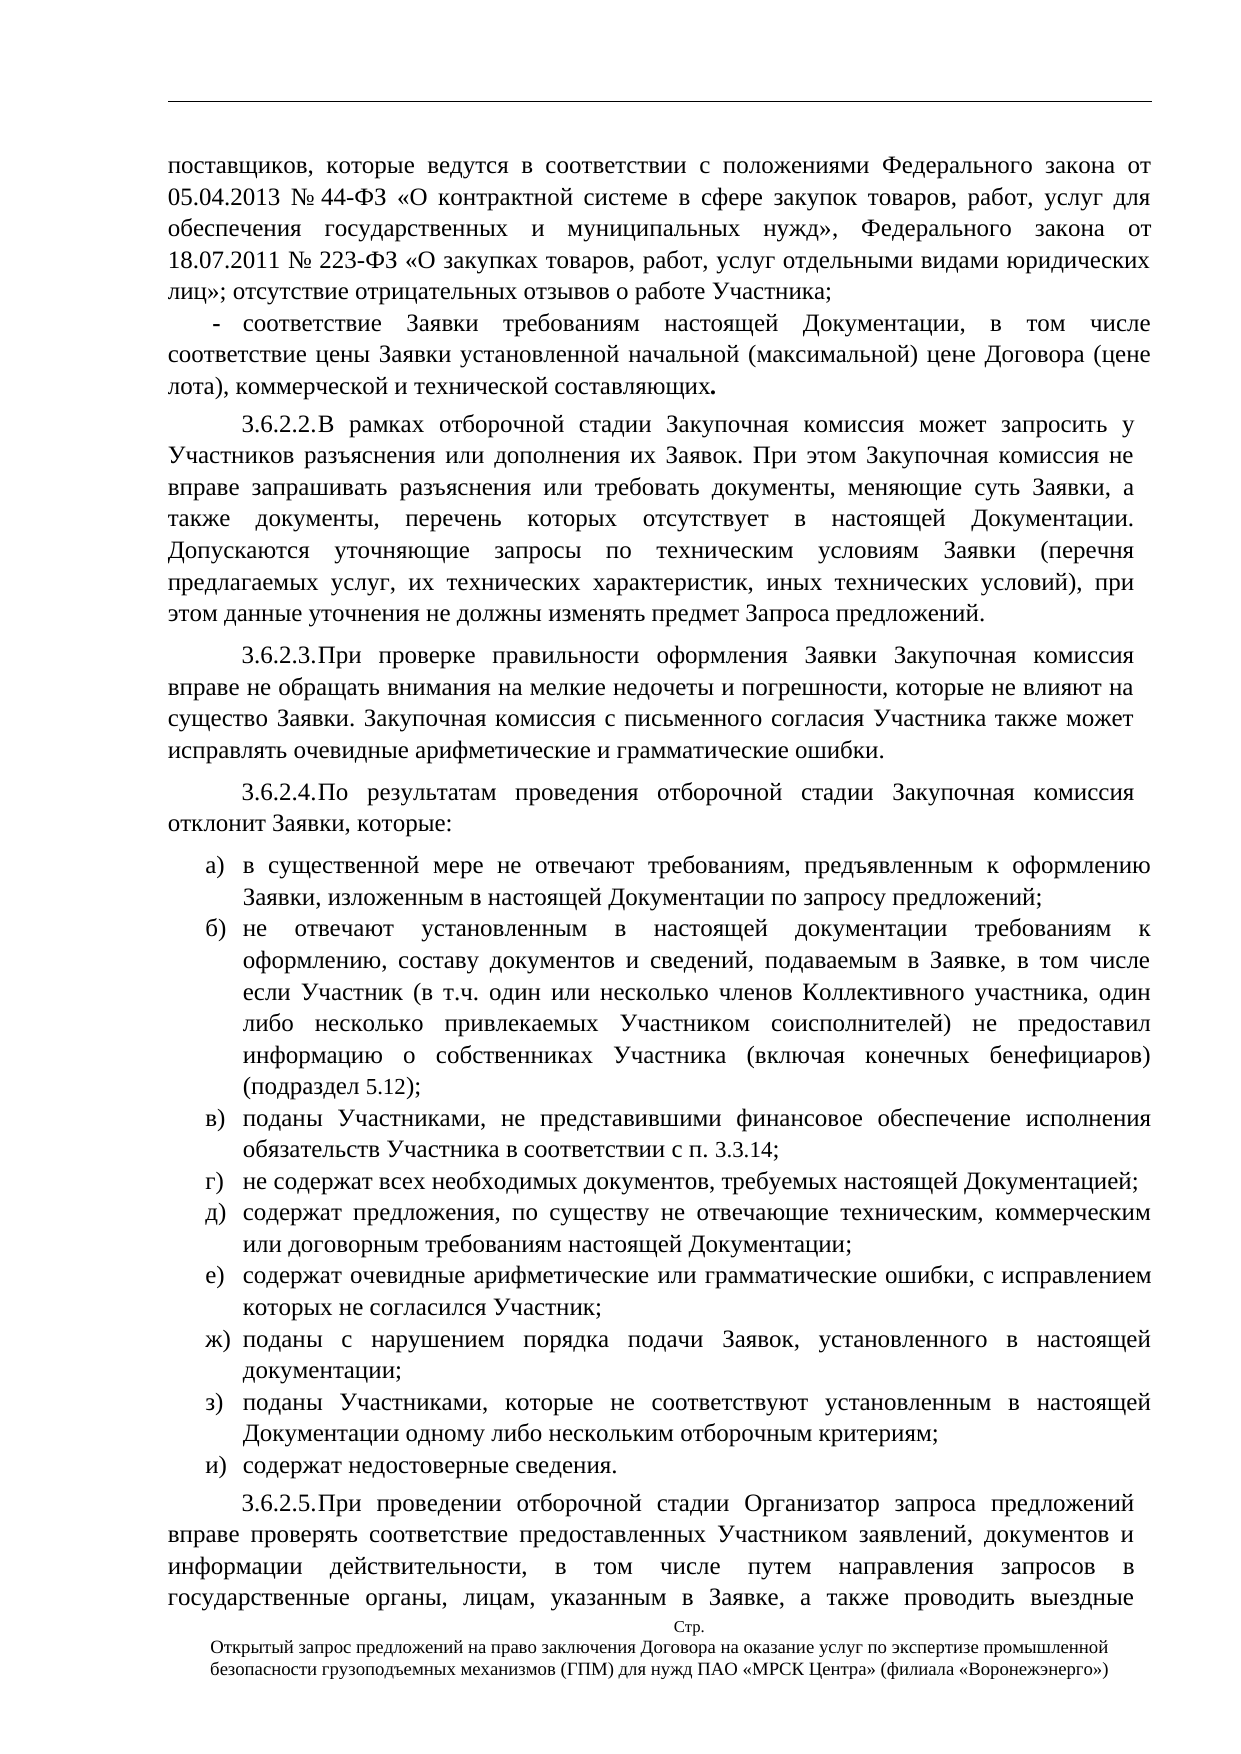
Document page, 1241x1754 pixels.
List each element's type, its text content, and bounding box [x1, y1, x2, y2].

list поданы с нарушением порядка подачи Заявок, установленного в настоящей документации; [205, 1324, 1152, 1384]
list содержат предложения, по существу не отвечающие техническим, коммерческим или договорным требованиям настоящей Документации; [205, 1197, 1152, 1258]
list соответствие Заявки требованиям настоящей Документации, в том числе соответствие цены Заявки установленной начальной (максимальной) цене Договора (цене лота), коммерческой и технической составляющих. [168, 308, 1152, 400]
list содержат недостоверные сведения. [205, 1450, 1152, 1479]
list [168, 1488, 1135, 1611]
list не отвечают установленным в настоящей документации требованиям к оформлению, составу документов и сведений, подаваемым в Заявке, в том числе если Участник (в т.ч. один или несколько членов Коллективного участника, один либо несколько привлекаемых Участником соисполнителей) не предоставил информацию о собственниках Участника (включая конечных бенефициаров) (подраздел 5.12); [205, 913, 1152, 1100]
list В рамках отборочной стадии Закупочная комиссия может запросить у Участников разъяснения или дополнения их Заявок. При этом Закупочная комиссия не вправе запрашивать разъяснения или требовать документы, меняющие суть Заявки, а также документы, перечень которых отсутствует в настоящей Документации. Допускаются уточняющие запросы по техническим условиям Заявки (перечня предлагаемых услуг, их технических характеристик, иных технических условий), при этом данные уточнения не должны изменять предмет Запроса предложений. [168, 409, 1135, 627]
list в существенной мере не отвечают требованиям, предъявленным к оформлению Заявки, изложенным в настоящей Документации по запросу предложений; [205, 850, 1152, 911]
list не содержат всех необходимых документов, требуемых настоящей Документацией; [205, 1166, 1152, 1195]
list содержат очевидные арифметические или грамматические ошибки, с исправлением которых не согласился Участник; [205, 1261, 1152, 1321]
list По результатам проведения отборочной стадии Закупочная комиссия отклонит Заявки, которые: [168, 777, 1135, 837]
list поданы Участниками, которые не соответствуют установленным в настоящей Документации одному либо нескольким отборочным критериям; [205, 1387, 1152, 1447]
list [168, 150, 1152, 305]
list При проверке правильности оформления Заявки Закупочная комиссия вправе не обращать внимания на мелкие недочеты и погрешности, которые не влияют на существо Заявки. Закупочная комиссия с письменного согласия Участника также может исправлять очевидные арифметические и грамматические ошибки. [168, 640, 1135, 763]
list поданы Участниками, не представившими финансовое обеспечение исполнения обязательств Участника в соответствии с п. 3.3.14; [205, 1103, 1152, 1163]
